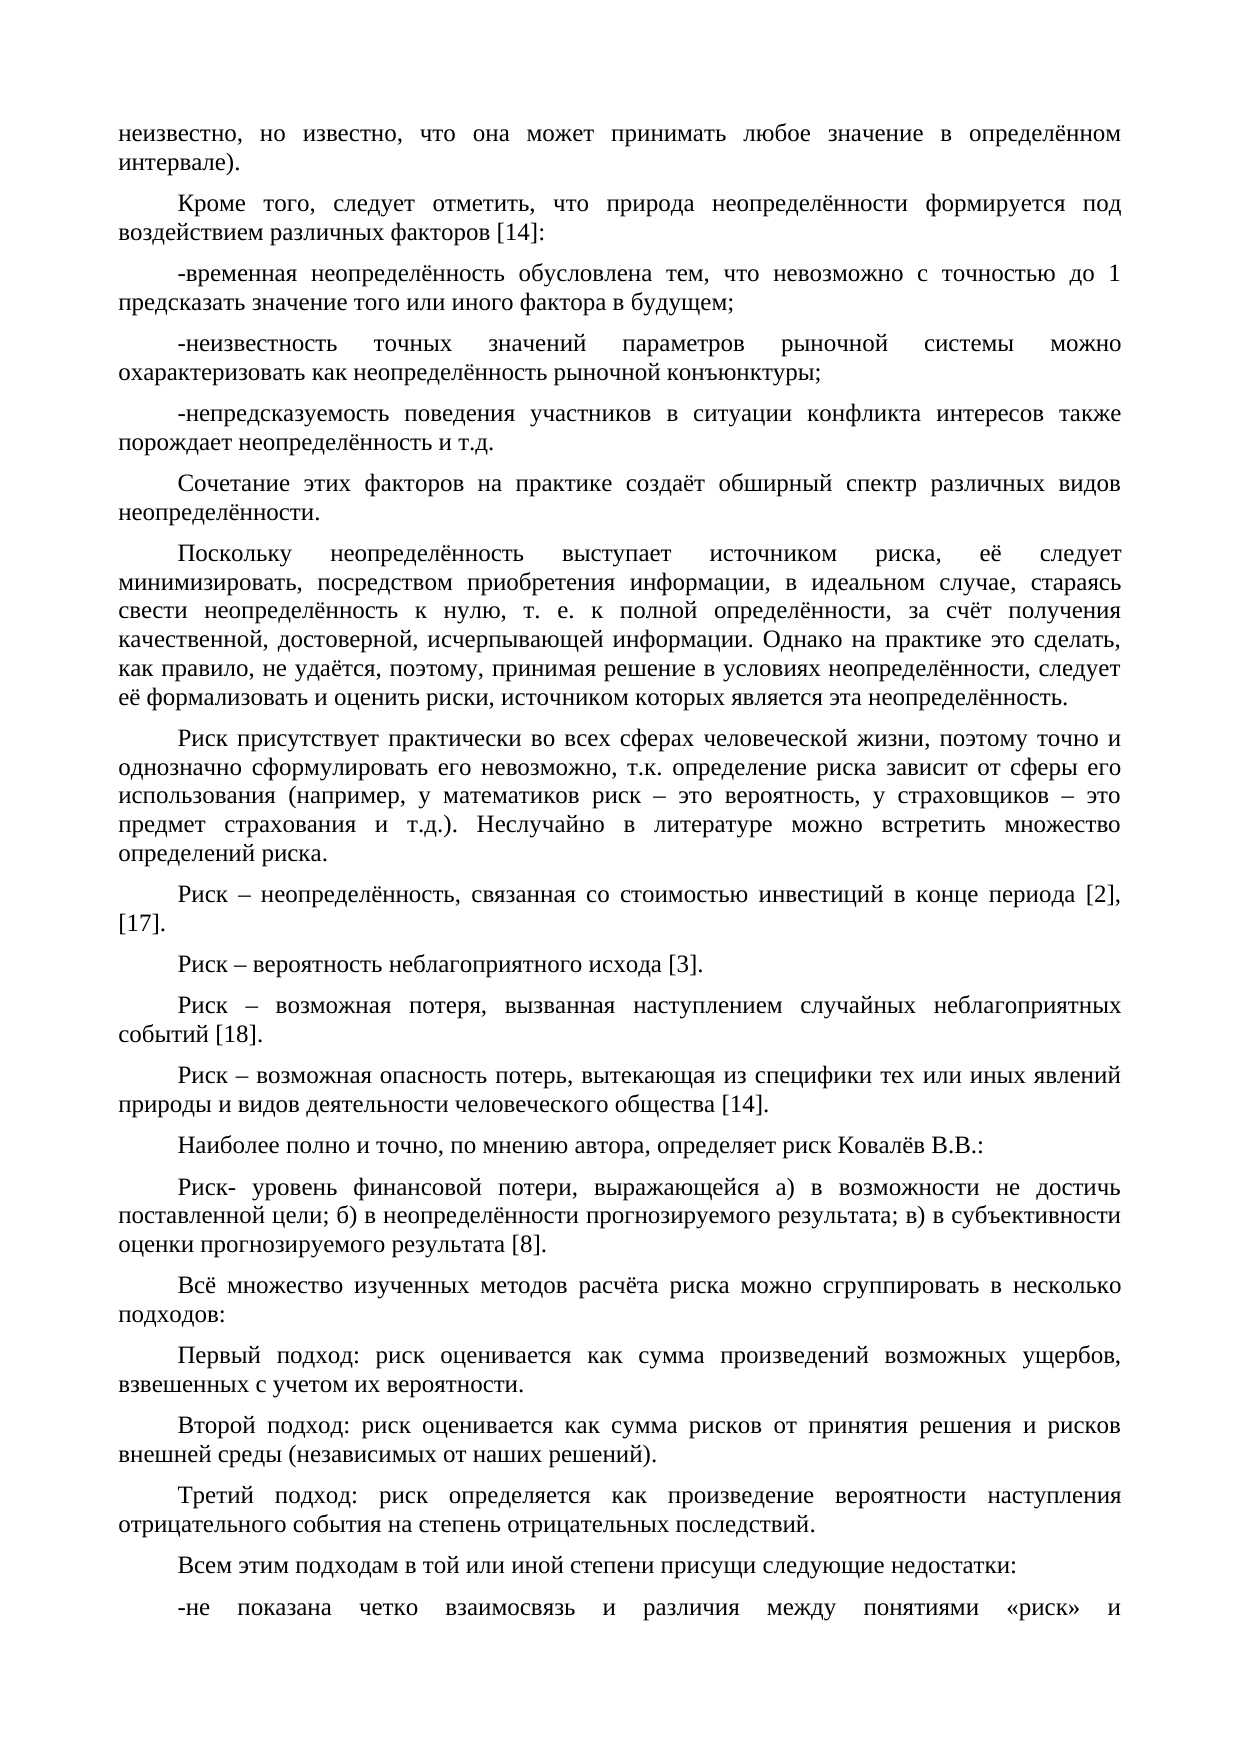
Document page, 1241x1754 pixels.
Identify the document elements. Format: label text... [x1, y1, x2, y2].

text Всем этим подходам в той или иной степени присущи следующие недостатки: [118, 1551, 1122, 1579]
text Наиболее полно и точно, по мнению автора, определяет риск Ковалёв В.В.: [118, 1131, 1122, 1159]
text Сочетание этих факторов на практике создаёт обширный спектр различных видов неопределённости. [118, 468, 1122, 526]
text Риск – вероятность неблагоприятного исхода [3]. [118, 949, 1122, 978]
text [118, 118, 1122, 176]
text -неизвестность точных значений параметров рыночной системы можно охарактеризовать как неопределённость рыночной конъюнктуры; [118, 328, 1122, 386]
text Риск присутствует практически во всех сферах человеческой жизни, поэтому точно и однозначно сформулировать его невозможно, т.к. определение риска зависит от сферы его использования (например, у математиков риск – это вероятность, у страховщиков – это предмет страхования и т.д.). Неслучайно в литературе можно встретить множество определений риска. [118, 723, 1122, 867]
text Риск – неопределённость, связанная со стоимостью инвестиций в конце периода [2],[17]. [118, 879, 1122, 937]
text Риск – возможная опасность потерь, вытекающая из специфики тех или иных явлений природы и видов деятельности человеческого общества [14]. [118, 1061, 1122, 1118]
text Риск – возможная потеря, вызванная наступлением случайных неблагоприятных событий [18]. [118, 991, 1122, 1048]
text Третий подход: риск определяется как произведение вероятности наступления отрицательного события на степень отрицательных последствий. [118, 1481, 1122, 1538]
text -непредсказуемость поведения участников в ситуации конфликта интересов также порождает неопределённость и т.д. [118, 398, 1122, 456]
text Первый подход: риск оценивается как сумма произведений возможных ущербов, взвешенных с учетом их вероятности. [118, 1341, 1122, 1398]
text Поскольку неопределённость выступает источником риска, её следует минимизировать, посредством приобретения информации, в идеальном случае, стараясь свести неопределённость к нулю, т. е. к полной определённости, за счёт получения качественной, достоверной, исчерпывающей информации. Однако на практике это сделать, как правило, не удаётся, поэтому, принимая решение в условиях неопределённости, следует её формализовать и оценить риски, источником которых является эта неопределённость. [118, 538, 1122, 711]
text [118, 1592, 1122, 1621]
text Второй подход: риск оценивается как сумма рисков от принятия решения и рисков внешней среды (независимых от наших решений). [118, 1411, 1122, 1468]
text Риск- уровень финансовой потери, выражающейся а) в возможности не достичь поставленной цели; б) в неопределённости прогнозируемого результата; в) в субъективности оценки прогнозируемого результата [8]. [118, 1172, 1122, 1258]
text -временная неопределённость обусловлена тем, что невозможно с точностью до 1 предсказать значение того или иного фактора в будущем; [118, 258, 1122, 316]
text Кроме того, следует отметить, что природа неопределённости формируется под воздействием различных факторов [14]: [118, 188, 1122, 246]
text Всё множество изученных методов расчёта риска можно сгруппировать в несколько подходов: [118, 1271, 1122, 1328]
